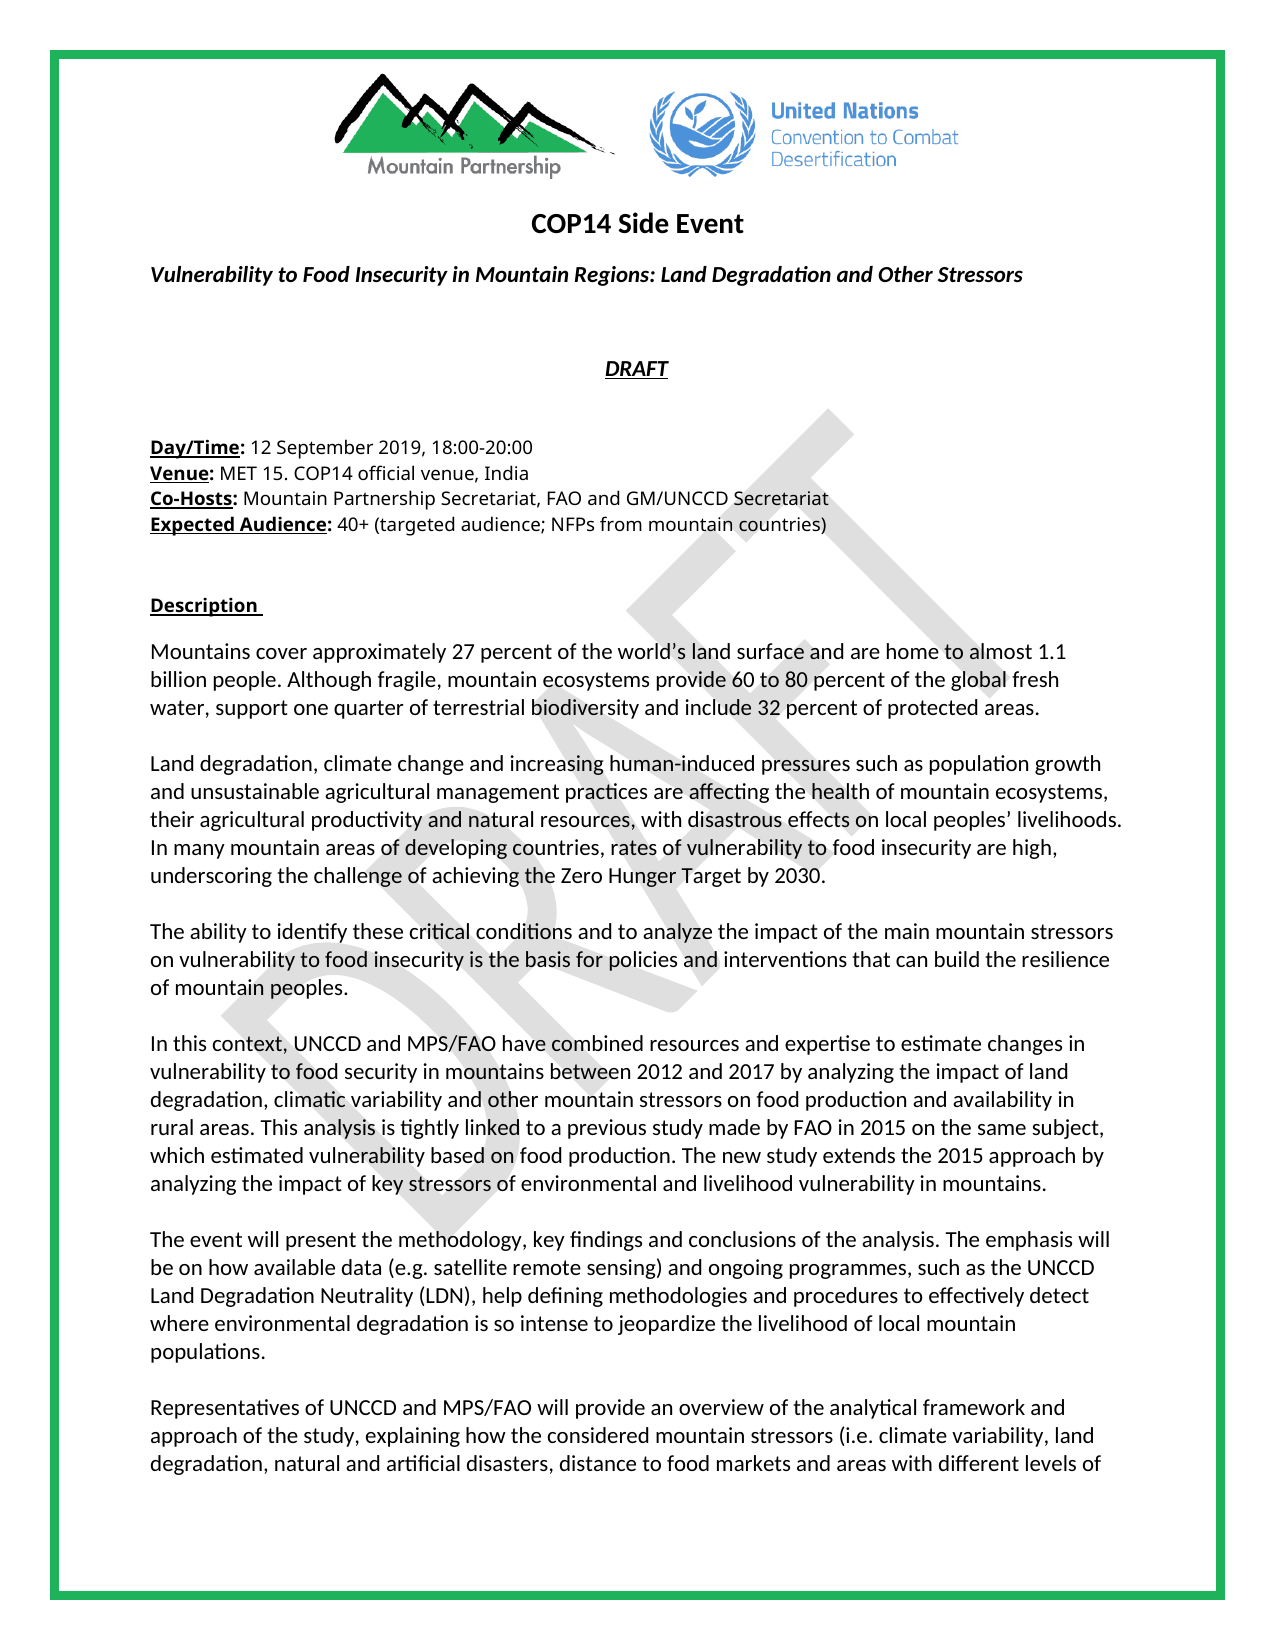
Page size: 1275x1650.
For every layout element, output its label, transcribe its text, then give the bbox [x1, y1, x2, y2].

text Expected Audience: 40+ (targeted audience; NFPs from mountain countries) [150, 511, 1125, 537]
text Day/Time: 12 September 2019, 18:00-20:00 [150, 434, 1125, 460]
text Mountains cover approximately 27 percent of the world’s land surface and are home to almost 1.1 billion people. Although fragile, mountain ecosystems provide 60 to 80 percent of the global fresh water, support one quarter of terrestrial biodiversity and include 32 percent of protected areas. [150, 637, 1125, 721]
text Vulnerability to Food Insecurity in Mountain Regions: Land Degradation and Other Stressors [150, 260, 1125, 288]
text DRAFT [150, 354, 1125, 382]
text Venue: MET 15. COP14 official venue, India Co-Hosts: Mountain Partnership Secretariat, FAO and GM/UNCCD Secretariat [150, 460, 1125, 511]
text The event will present the methodology, key findings and conclusions of the analysis. The emphasis will be on how available data (e.g. satellite remote sensing) and ongoing programmes, such as the UNCCD Land Degradation Neutrality (LDN), help defining methodologies and procedures to effectively detect where environmental degradation is so intense to jeopardize the livelihood of local mountain populations. [150, 1225, 1125, 1365]
picture [649, 91, 959, 177]
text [150, 1393, 1125, 1477]
text Description [150, 593, 1125, 618]
text COP14 Side Event [150, 205, 1125, 241]
text Land degradation, climate change and increasing human-induced pressures such as population growth and unsustainable agricultural management practices are affecting the health of mountain ecosystems, their agricultural productivity and natural resources, with disastrous effects on local peoples’ livelihoods. In many mountain areas of developing countries, rates of vulnerability to food insecurity are high, underscoring the challenge of achieving the Zero Hunger Target by 2030. [150, 749, 1125, 889]
text In this context, UNCCD and MPS/FAO have combined resources and expertise to estimate changes in vulnerability to food security in mountains between 2012 and 2017 by analyzing the impact of land degradation, climatic variability and other mountain stressors on food production and availability in rural areas. This analysis is tightly linked to a previous study made by FAO in 2015 on the same subject, which estimated vulnerability based on food production. The new study extends the 2015 approach by analyzing the impact of key stressors of environmental and livelihood vulnerability in mountains. [150, 1029, 1125, 1197]
picture [315, 53, 633, 198]
text The ability to identify these critical conditions and to analyze the impact of the main mountain stressors on vulnerability to food insecurity is the basis for policies and interventions that can build the resilience of mountain peoples. [150, 917, 1125, 1001]
